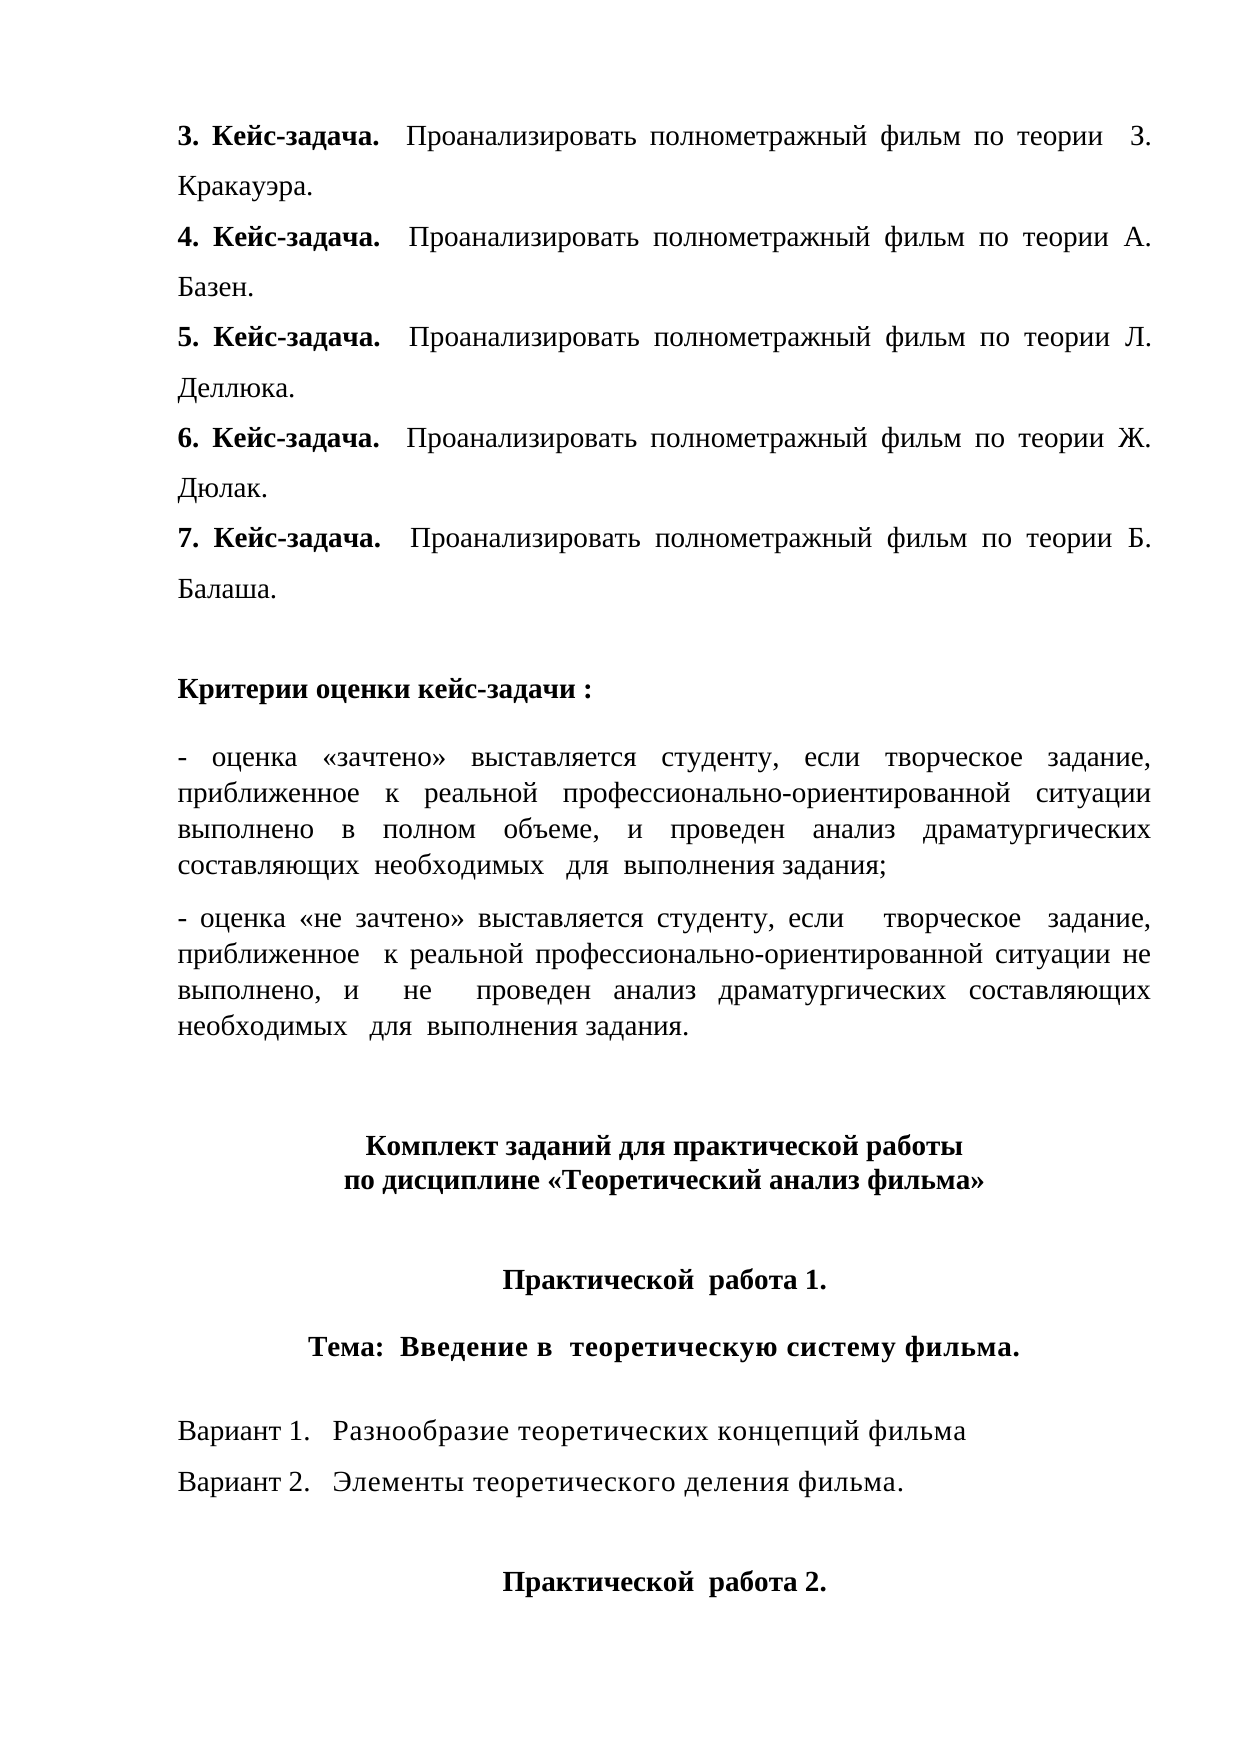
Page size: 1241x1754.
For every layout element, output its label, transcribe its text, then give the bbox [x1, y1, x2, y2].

text Вариант 1. Разнообразие теоретических концепций фильма Вариант 2. Элементы теоретического деления фильма. [177, 1363, 1152, 1497]
text Практической работа 1. [177, 1262, 1152, 1296]
text - оценка «зачтено» выставляется студенту, если творческое задание, приближенное к реальной профессионально-ориентированной ситуации выполнено в полном объеме, и проведен анализ драматургических составляющих необходимых для выполнения задания; [177, 739, 1152, 881]
text - оценка «не зачтено» выставляется студенту, если творческое задание, приближенное к реальной профессионально-ориентированной ситуации не выполнено, и не проведен анализ драматургических составляющих необходимых для выполнения задания. [177, 900, 1152, 1042]
text 5. Кейс-задача. Проанализировать полнометражный фильм по теории Л. Деллюка. [177, 319, 1152, 403]
text Комплект заданий для практической работы [177, 1128, 1152, 1162]
text 7. Кейс-задача. Проанализировать полнометражный фильм по теории Б. Балаша. [177, 521, 1152, 604]
text Критерии оценки кейс-задачи : [177, 672, 1152, 705]
text Тема: Введение в теоретическую систему фильма. [177, 1329, 1152, 1363]
text Практической работа 2. [177, 1564, 1152, 1598]
text 6. Кейс-задача. Проанализировать полнометражный фильм по теории Ж. Дюлак. [177, 420, 1152, 504]
text 3. Кейс-задача. Проанализировать полнометражный фильм по теории З. Кракауэра. [177, 118, 1152, 202]
text 4. Кейс-задача. Проанализировать полнометражный фильм по теории А. Базен. [177, 219, 1152, 303]
text по дисциплине «Теоретический анализ фильма» [177, 1162, 1152, 1195]
